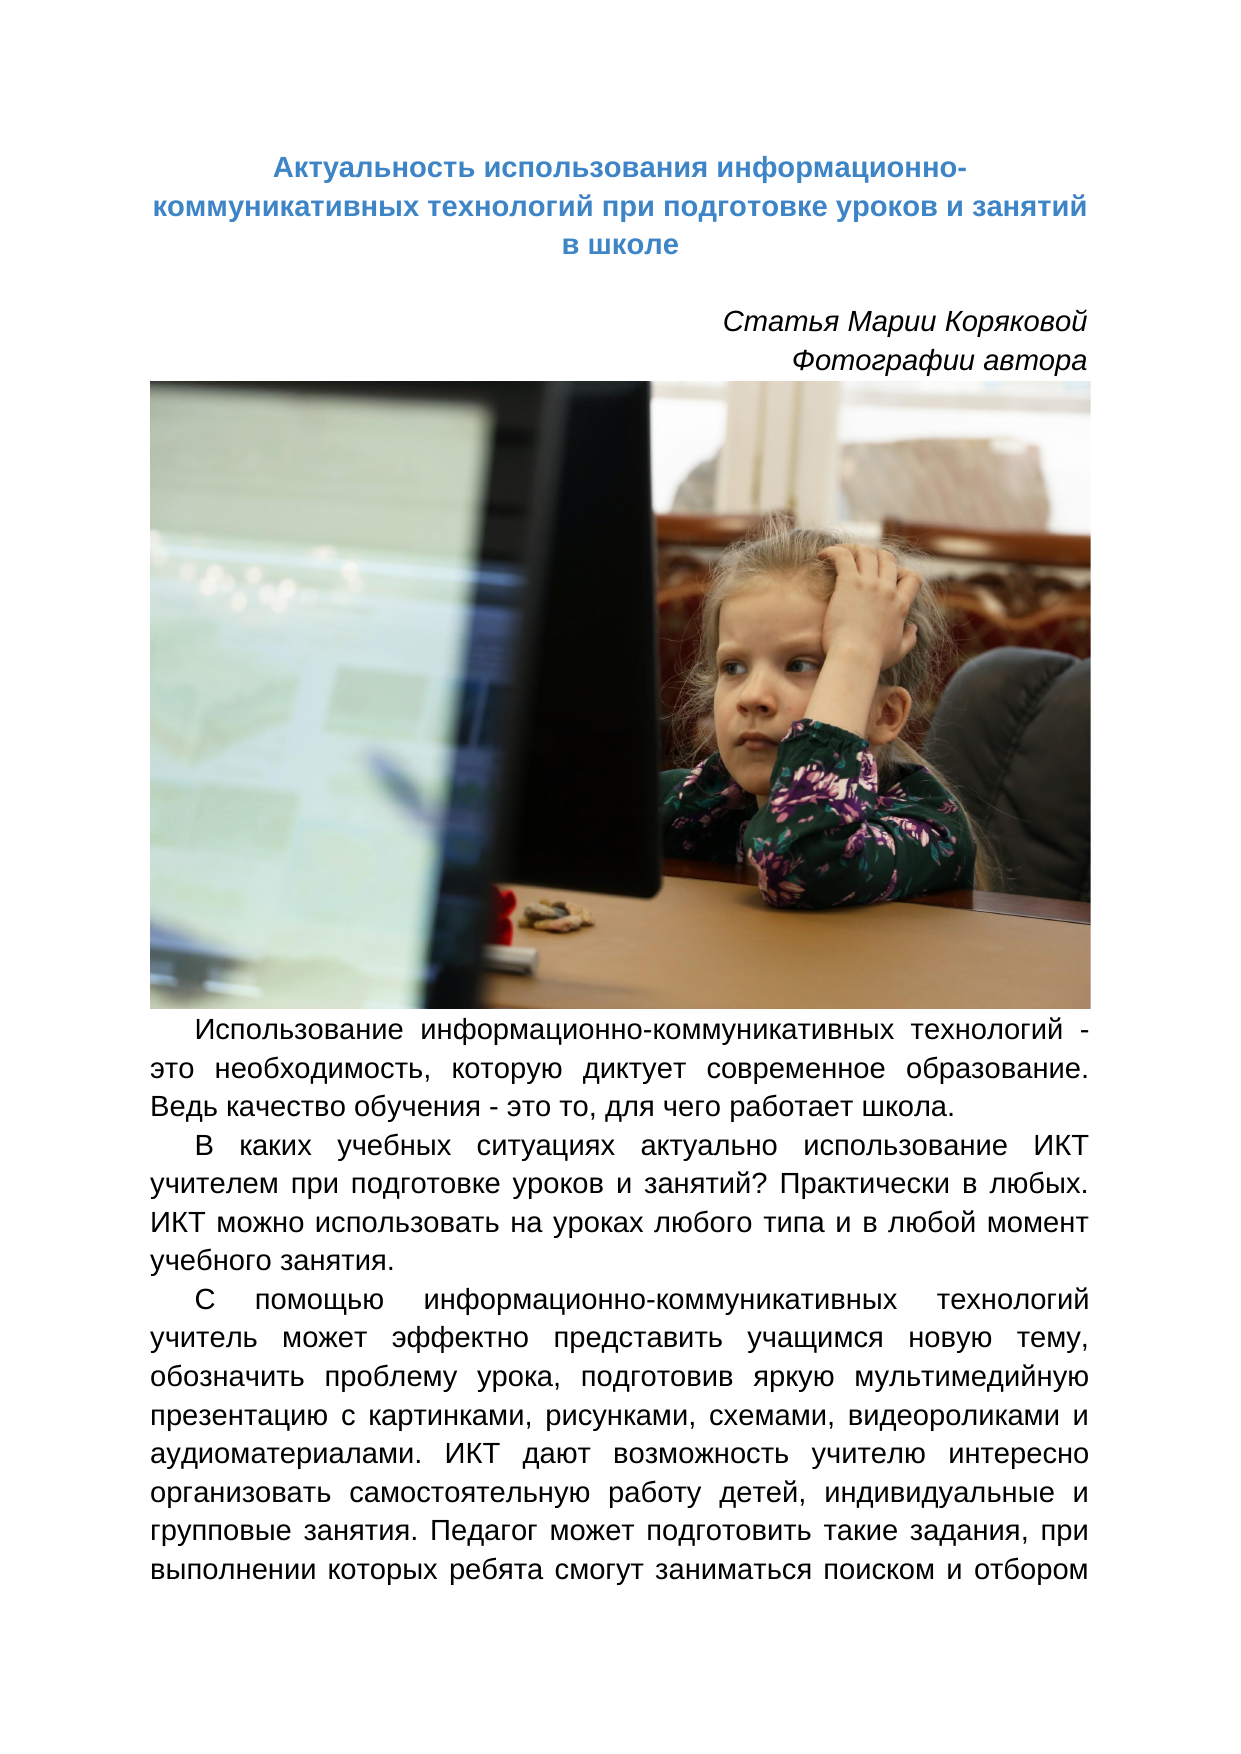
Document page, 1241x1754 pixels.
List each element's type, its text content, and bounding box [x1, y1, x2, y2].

text Статья Марии Коряковой [150, 304, 1090, 338]
text Фотографии автора [150, 343, 1090, 376]
picture [150, 381, 1091, 1009]
text Актуальность использования информационно-коммуникативных технологий при подготовке уроков и занятий в школе [150, 150, 1090, 261]
text Использование информационно-коммуникативных технологий - это необходимость, которую диктует современное образование. Ведь качество обучения - это то, для чего работает школа. [150, 1012, 1090, 1123]
text В каких учебных ситуациях актуально использование ИКТ учителем при подготовке уроков и занятий? Практически в любых. ИКТ можно использовать на уроках любого типа и в любой момент учебного занятия. [150, 1128, 1090, 1277]
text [150, 1282, 1090, 1585]
